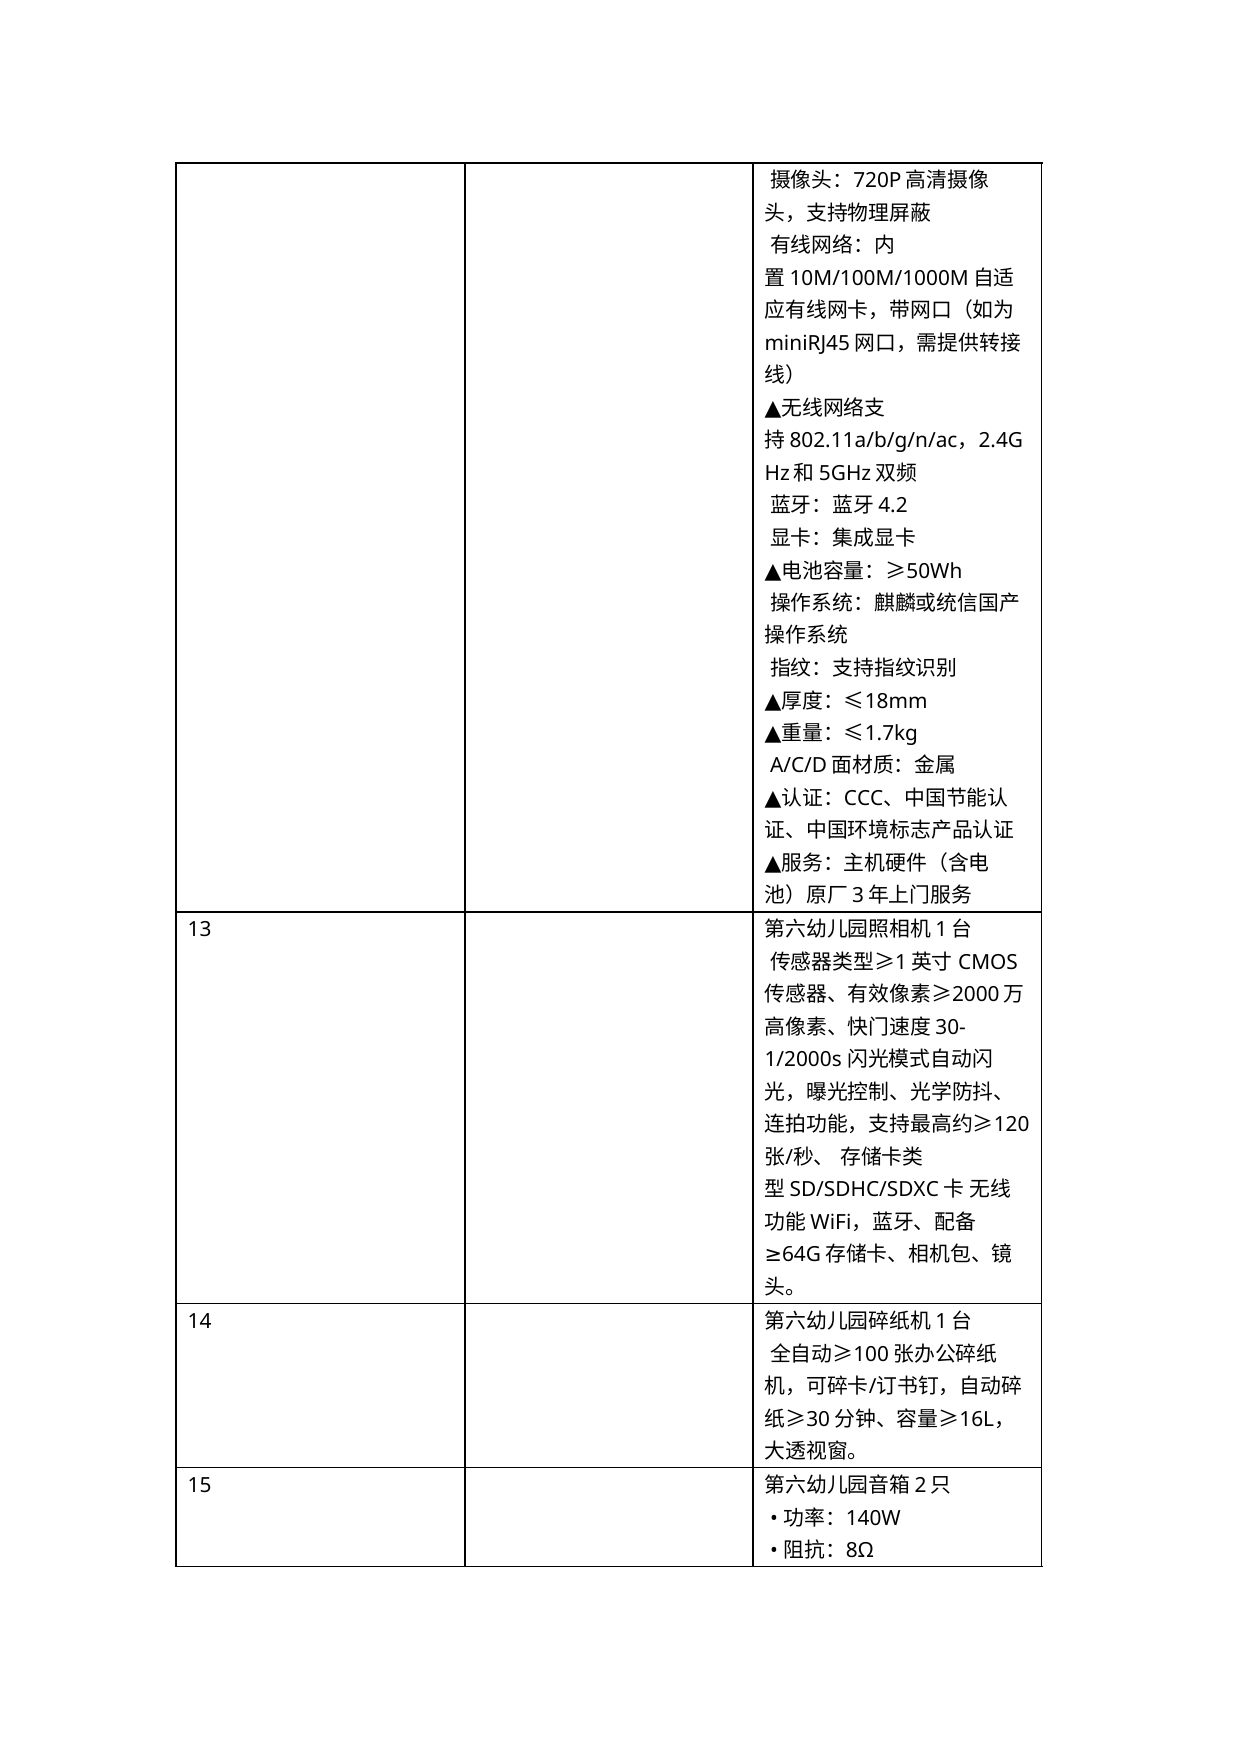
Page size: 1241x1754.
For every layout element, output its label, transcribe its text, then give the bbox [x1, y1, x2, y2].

table_cell 14 [177, 1304, 464, 1467]
table_cell 13 [177, 913, 464, 1303]
table_cell [466, 164, 752, 911]
table_cell 15 [177, 1468, 464, 1566]
table_cell 12 [177, 164, 464, 911]
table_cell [754, 1468, 1041, 1566]
table_cell 第六幼儿园照相机1台 传感器类型≥1英寸 CMOS传感器、有效像素≥2000万高像素、快门速度30-1/2000s 闪光模式自动闪光，曝光控制、光学防抖、连拍功能，支持最高约≥120张/秒、 存储卡类型SD/SDHC/SDXC卡 无线功能WiFi，蓝牙、配备≥64G存储卡、相机包、镜头。 [754, 913, 1041, 1303]
table_cell [466, 1468, 752, 1566]
table_cell [466, 1304, 752, 1467]
table_cell 第六幼儿园碎纸机1台 全自动≥100张办公碎纸机，可碎卡/订书钉，自动碎纸≥30分钟、容量≥16L，大透视窗。 [754, 1304, 1041, 1467]
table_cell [754, 164, 1041, 911]
table_cell [466, 913, 752, 1303]
